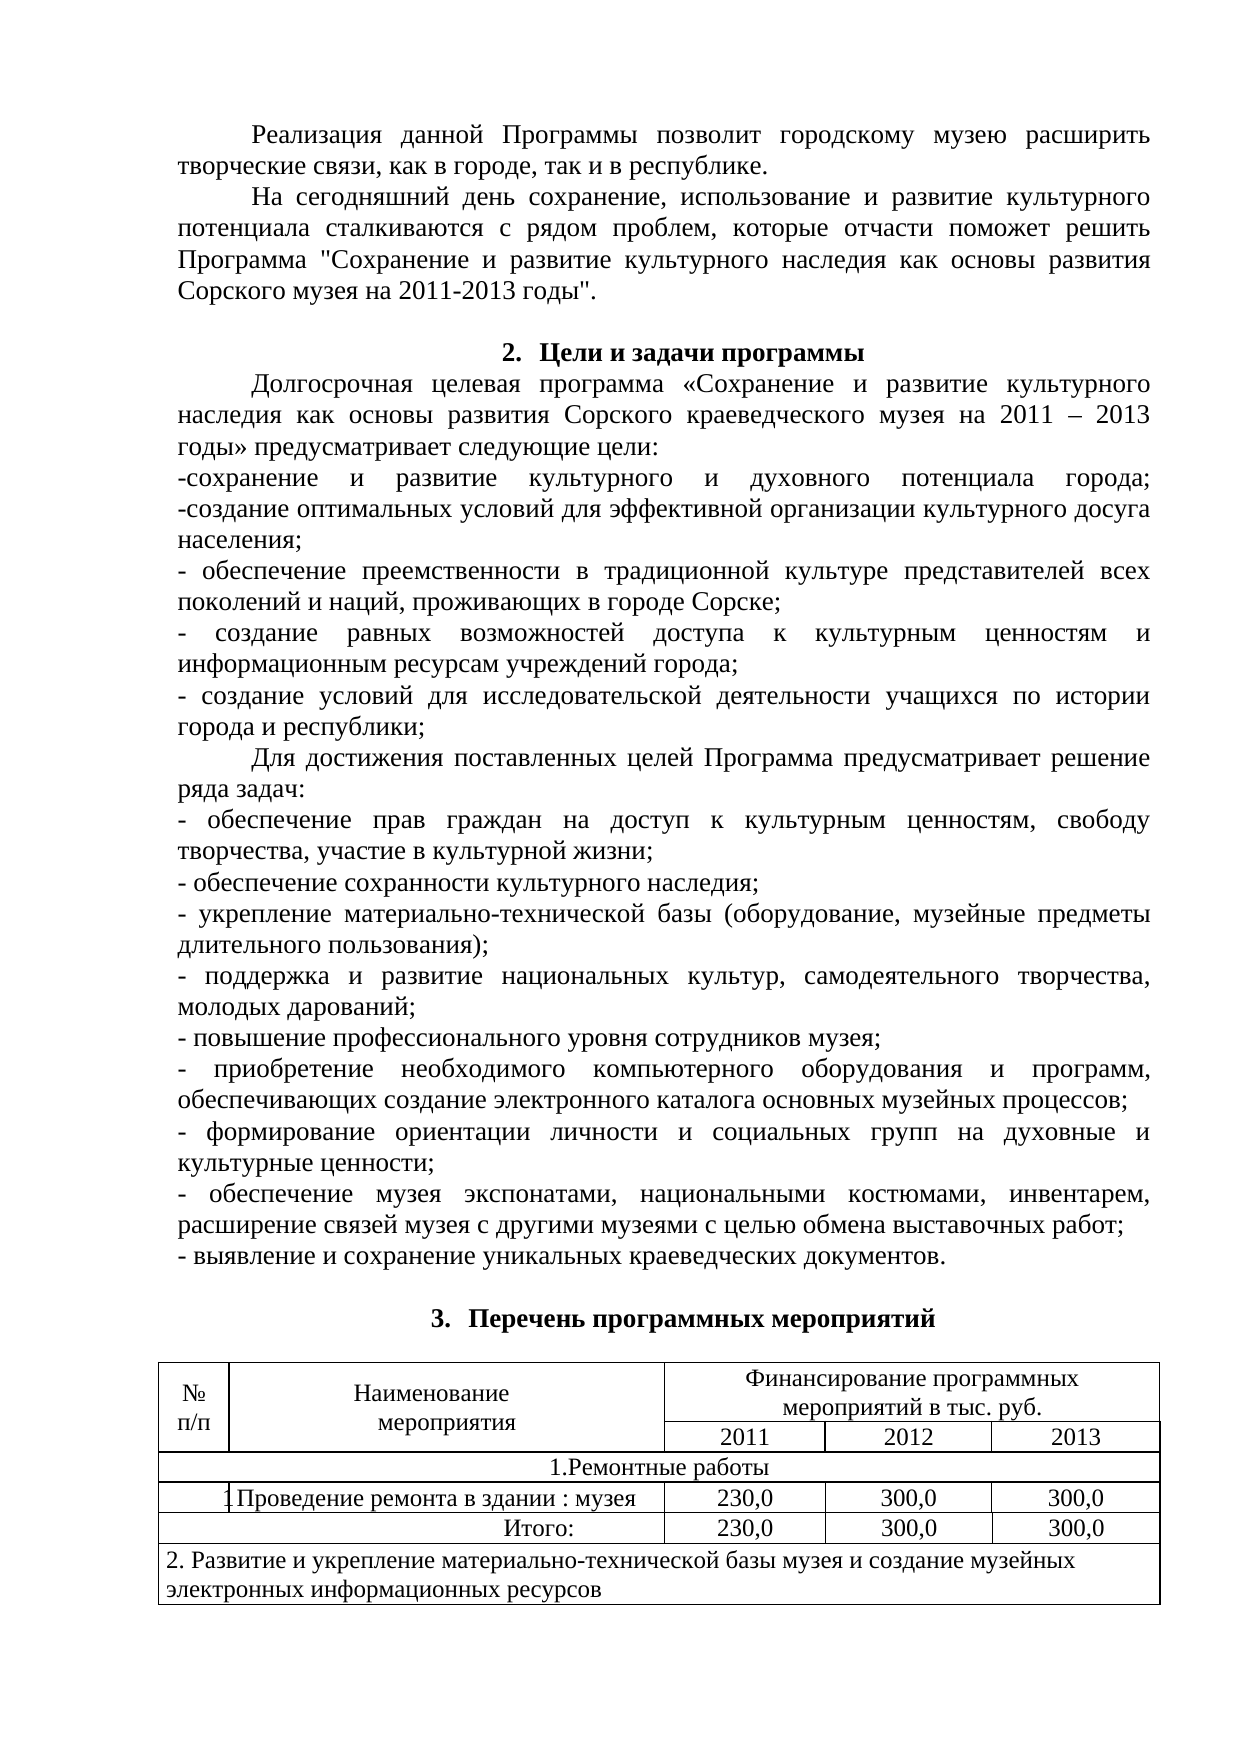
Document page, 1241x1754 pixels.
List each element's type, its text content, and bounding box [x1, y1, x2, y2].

text Реализация данной Программы позволит городскому музею расширить творческие связи, как в городе, так и в республике. [177, 118, 1152, 180]
table_cell 2011 [665, 1422, 824, 1451]
list Перечень программных мероприятий [215, 1302, 1152, 1333]
list - поддержка и развитие национальных культур, самодеятельного творчества, молодых дарований; [177, 959, 1152, 1021]
list -сохранение и развитие культурного и духовного потенциала города; -создание оптимальных условий для эффективной организации культурного досуга населения; - обеспечение преемственности в традиционной культуре представителей всех поколений и наций, проживающих в городе Сорске; [177, 461, 1152, 616]
list - формирование ориентации личности и социальных групп на духовные и культурные ценности; [177, 1115, 1152, 1177]
text Долгосрочная целевая программа «Сохранение и развитие культурного наследия как основы развития Сорского краеведческого музея на 2011 – 2013 годы» предусматривает следующие цели: [177, 367, 1152, 461]
text На сегодняшний день сохранение, использование и развитие культурного потенциала сталкиваются с рядом проблем, которые отчасти поможет решить Программа "Сохранение и развитие культурного наследия как основы развития Сорского музея на 2011-2013 годы". [177, 180, 1152, 305]
table_cell 300,0 [826, 1483, 991, 1512]
list - обеспечение сохранности культурного наследия; [177, 866, 1152, 897]
table_cell 300,0 [992, 1483, 1159, 1512]
list - укрепление материально-технической базы (оборудование, музейные предметы длительного пользования); [177, 897, 1152, 959]
table_cell 300,0 [826, 1513, 992, 1543]
table_cell 300,0 [993, 1513, 1159, 1543]
list Цели и задачи программы [215, 336, 1152, 367]
table_cell 2012 [826, 1422, 991, 1451]
list - создание равных возможностей доступа к культурным ценностям и информационным ресурсам учреждений города; [177, 616, 1152, 679]
list Для достижения поставленных целей Программа предусматривает решение ряда задач: [177, 741, 1152, 803]
table_cell 1.Ремонтные работы [159, 1453, 1159, 1481]
list - повышение профессионального уровня сотрудников музея; [177, 1021, 1152, 1052]
list - обеспечение прав граждан на доступ к культурным ценностям, свободу творчества, участие в культурной жизни; [177, 803, 1152, 866]
list - создание условий для исследовательской деятельности учащихся по истории города и республики; [177, 679, 1152, 741]
list - приобретение необходимого компьютерного оборудования и программ, обеспечивающих создание электронного каталога основных музейных процессов; [177, 1052, 1152, 1115]
table_cell 2013 [992, 1422, 1159, 1451]
table_cell 1 [159, 1483, 228, 1512]
table_cell 230,0 [665, 1513, 825, 1543]
table_cell 230,0 [665, 1483, 825, 1512]
table_header Наименование мероприятия [230, 1363, 664, 1451]
table_cell 2. Развитие и укрепление материально-технической базы музея и создание музейных электронных информационных ресурсов [159, 1544, 1159, 1604]
table_header № п/п [159, 1363, 228, 1451]
list - обеспечение музея экспонатами, национальными костюмами, инвентарем, расширение связей музея с другими музеями с целью обмена выставочных работ; [177, 1177, 1152, 1239]
table_cell Итого: [159, 1513, 664, 1543]
table_cell Проведение ремонта в здании : музея [230, 1483, 664, 1512]
list - выявление и сохранение уникальных краеведческих документов. [177, 1239, 1152, 1271]
table_header Финансирование программных мероприятий в тыс. руб. [665, 1363, 1159, 1421]
